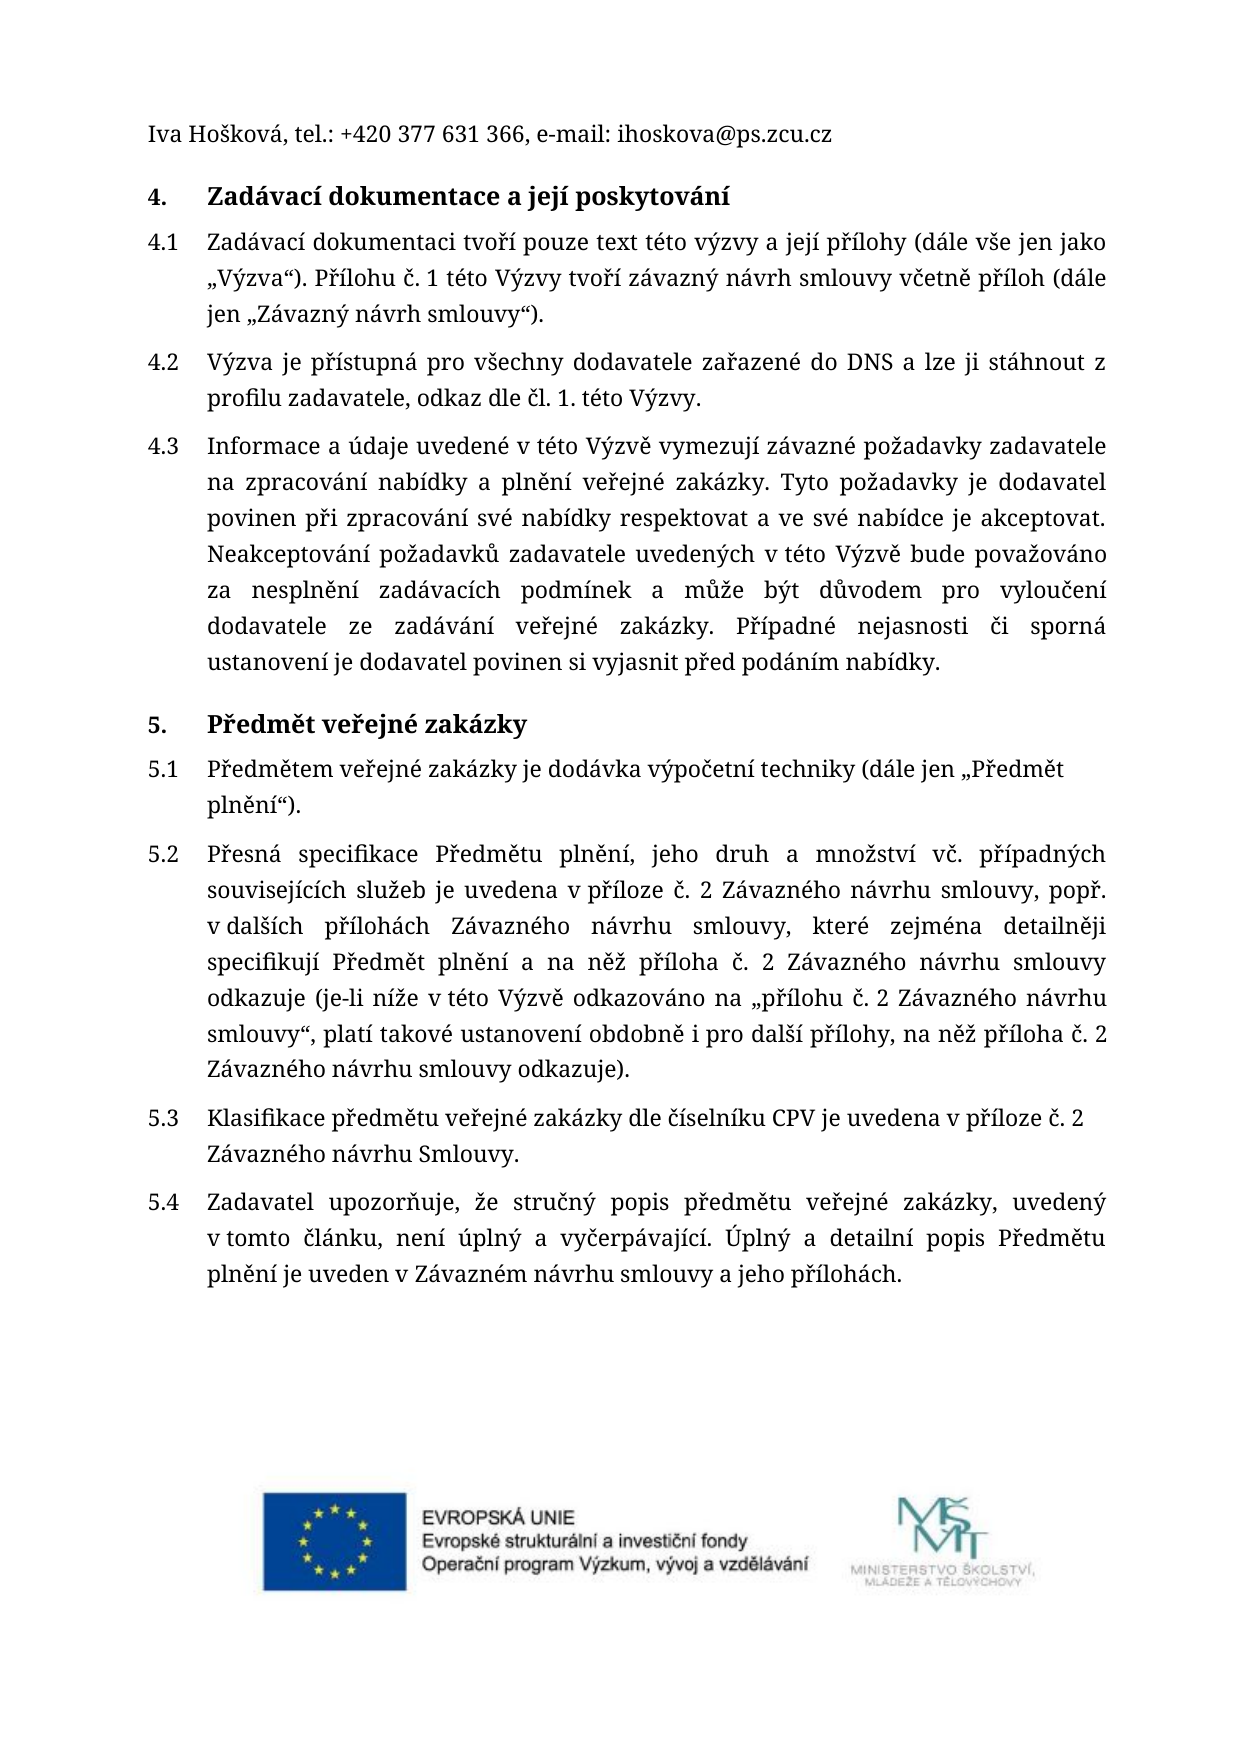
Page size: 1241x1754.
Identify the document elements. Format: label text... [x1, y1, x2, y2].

list Zadávací dokumentaci tvoří pouze text této výzvy a její přílohy (dále vše jen jako „Výzva“). Přílohu č. 1 této Výzvy tvoří závazný návrh smlouvy včetně příloh (dále jen „Závazný návrh smlouvy“). [148, 226, 1107, 329]
list Přesná specifikace Předmětu plnění, jeho druh a množství vč. případných souvisejících služeb je uvedena v příloze č. 2 Závazného návrhu smlouvy, popř. v dalších přílohách Závazného návrhu smlouvy, které zejména detailněji specifikují Předmět plnění a na něž příloha č. 2 Závazného návrhu smlouvy odkazuje (je-li níže v této Výzvě odkazováno na „přílohu č. 2 Závazného návrhu smlouvy“, platí takové ustanovení obdobně i pro další přílohy, na něž příloha č. 2 Závazného návrhu smlouvy odkazuje). [148, 838, 1107, 1085]
list Výzva je přístupná pro všechny dodavatele zařazené do DNS a lze ji stáhnout z profilu zadavatele, odkaz dle čl. 1. této Výzvy. [148, 346, 1107, 413]
list Zadavatel upozorňuje, že stručný popis předmětu veřejné zakázky, uvedený v tomto článku, není úplný a vyčerpávající. Úplný a detailní popis Předmětu plnění je uveden v Závazném návrhu smlouvy a jeho přílohách. [148, 1186, 1107, 1289]
text Iva Hošková, tel.: +420 377 631 366, e-mail: ihoskova@ps.zcu.cz [148, 118, 1107, 149]
picture [192, 1447, 1113, 1627]
list Předmětem veřejné zakázky je dodávka výpočetní techniky (dále jen „Předmět plnění“). [148, 753, 1107, 821]
list Klasifikace předmětu veřejné zakázky dle číselníku CPV je uvedena v příloze č. 2 Závazného návrhu Smlouvy. [148, 1102, 1107, 1169]
list Informace a údaje uvedené v této Výzvě vymezují závazné požadavky zadavatele na zpracování nabídky a plnění veřejné zakázky. Tyto požadavky je dodavatel povinen při zpracování své nabídky respektovat a ve své nabídce je akceptovat. Neakceptování požadavků zadavatele uvedených v této Výzvě bude považováno za nesplnění zadávacích podmínek a může být důvodem pro vyloučení dodavatele ze zadávání veřejné zakázky. Případné nejasnosti či sporná ustanovení je dodavatel povinen si vyjasnit před podáním nabídky. [148, 430, 1107, 677]
subtitle Zadávací dokumentace a její poskytování [148, 179, 1107, 213]
subtitle Předmět veřejné zakázky [148, 707, 1107, 741]
